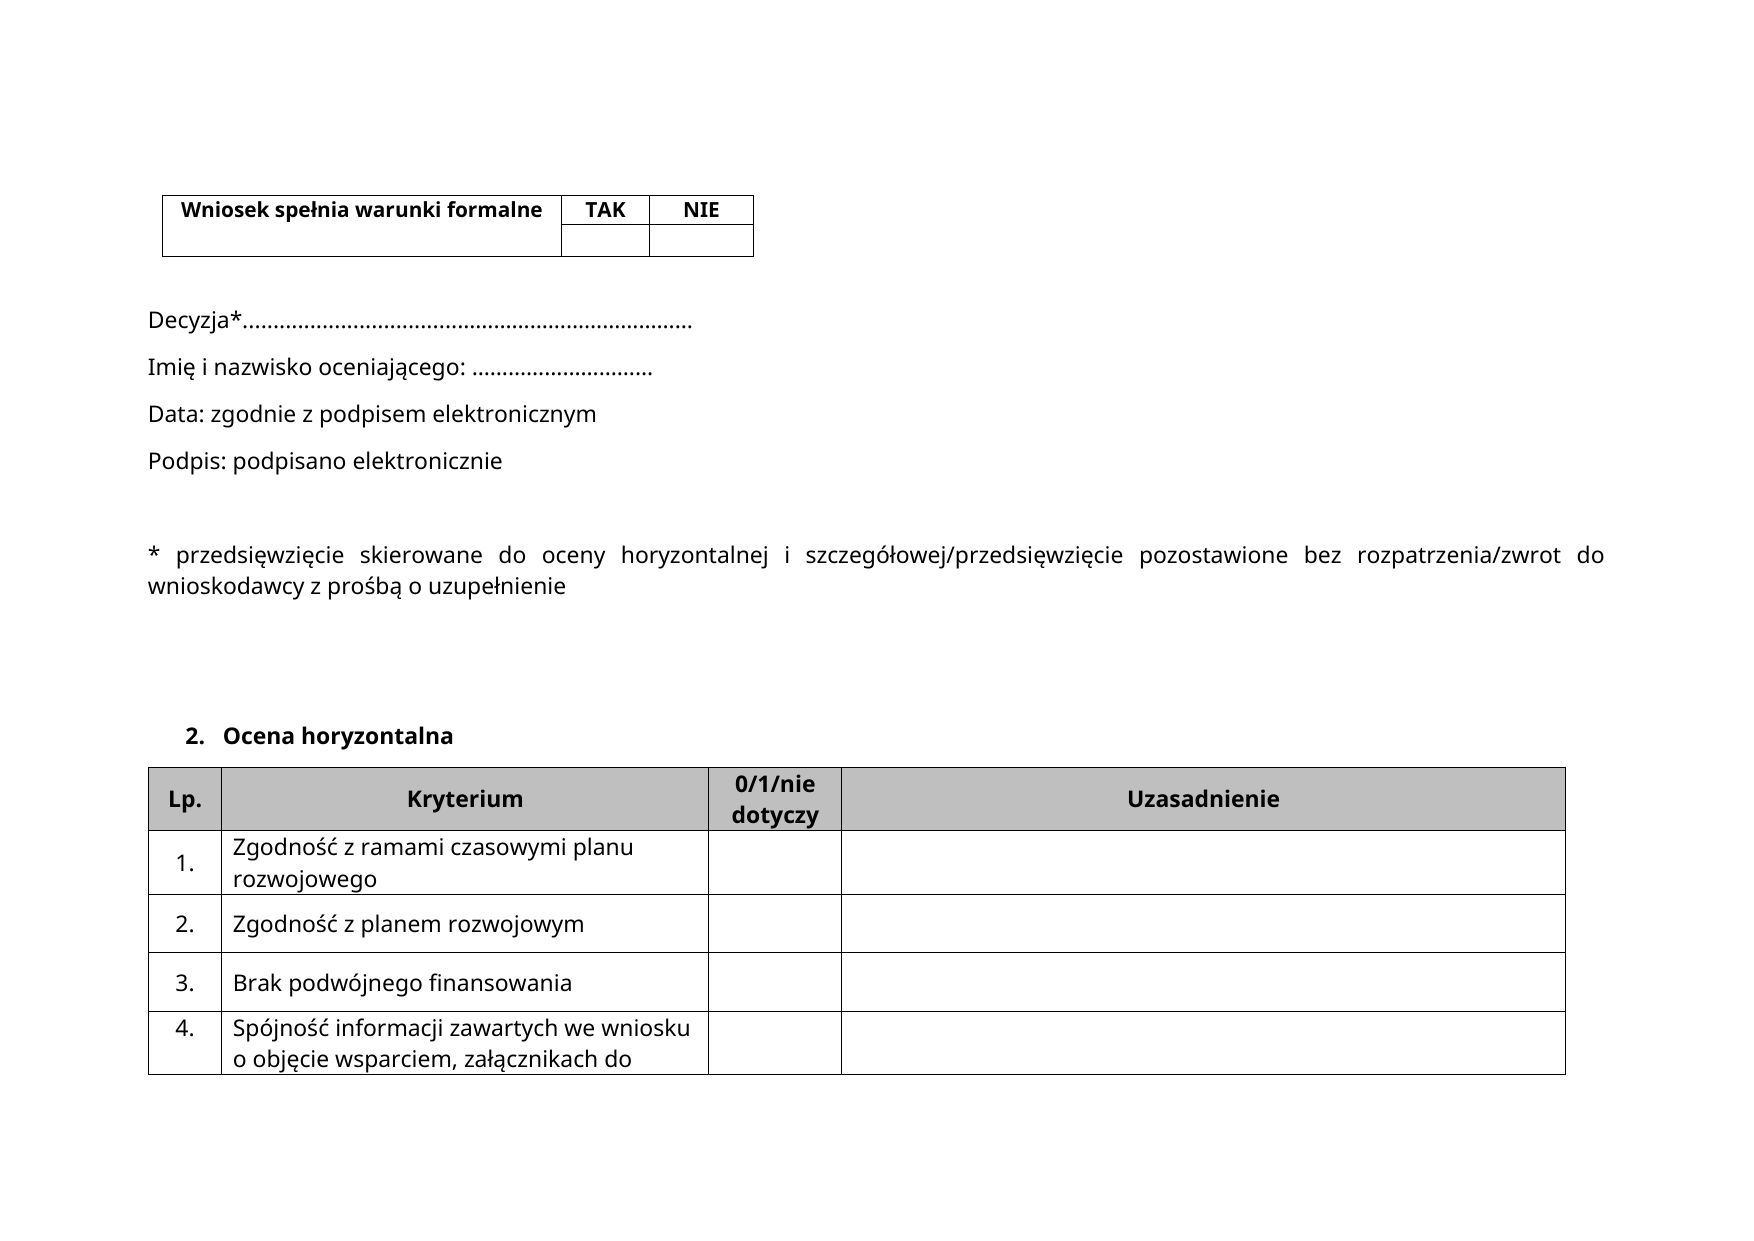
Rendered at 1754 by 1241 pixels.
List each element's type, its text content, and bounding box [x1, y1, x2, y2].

table_cell [650, 225, 753, 256]
table_cell Brak podwójnego finansowania [222, 953, 708, 1011]
table_cell 4. [149, 1012, 221, 1074]
text Decyzja*...................................………………………………… [148, 304, 1606, 335]
text Data: zgodnie z podpisem elektronicznym [148, 398, 1606, 429]
table_cell [842, 953, 1565, 1011]
table_cell 1. [149, 831, 221, 894]
text Imię i nazwisko oceniającego: ………………………… [148, 351, 1606, 382]
table_cell [842, 831, 1565, 894]
table_cell 3. [149, 953, 221, 1011]
text Podpis: podpisano elektronicznie [148, 445, 1606, 476]
table_header TAK [562, 196, 649, 224]
table_cell [709, 1012, 841, 1074]
text * przedsięwzięcie skierowane do oceny horyzontalnej i szczegółowej/przedsięwzięcie pozostawione bez rozpatrzenia/zwrot do wnioskodawcy z prośbą o uzupełnienie [148, 538, 1606, 601]
table_cell [842, 895, 1565, 952]
table_cell [709, 831, 841, 894]
table_header Uzasadnienie [842, 768, 1565, 830]
table_header 0/1/nie dotyczy [709, 768, 841, 830]
table_cell [842, 1012, 1565, 1074]
table_cell 2. [149, 895, 221, 952]
table_cell [709, 895, 841, 952]
table_cell Zgodność z planem rozwojowym [222, 895, 708, 952]
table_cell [222, 1012, 708, 1074]
table_header Lp. [149, 768, 221, 830]
table_cell [709, 953, 841, 1011]
table_header Kryterium [222, 768, 708, 830]
table_header NIE [650, 196, 753, 224]
table_header Wniosek spełnia warunki formalne [163, 196, 561, 256]
table_cell [562, 225, 649, 256]
table_cell Zgodność z ramami czasowymi planu rozwojowego [222, 831, 708, 894]
list Ocena horyzontalna [185, 720, 1606, 751]
